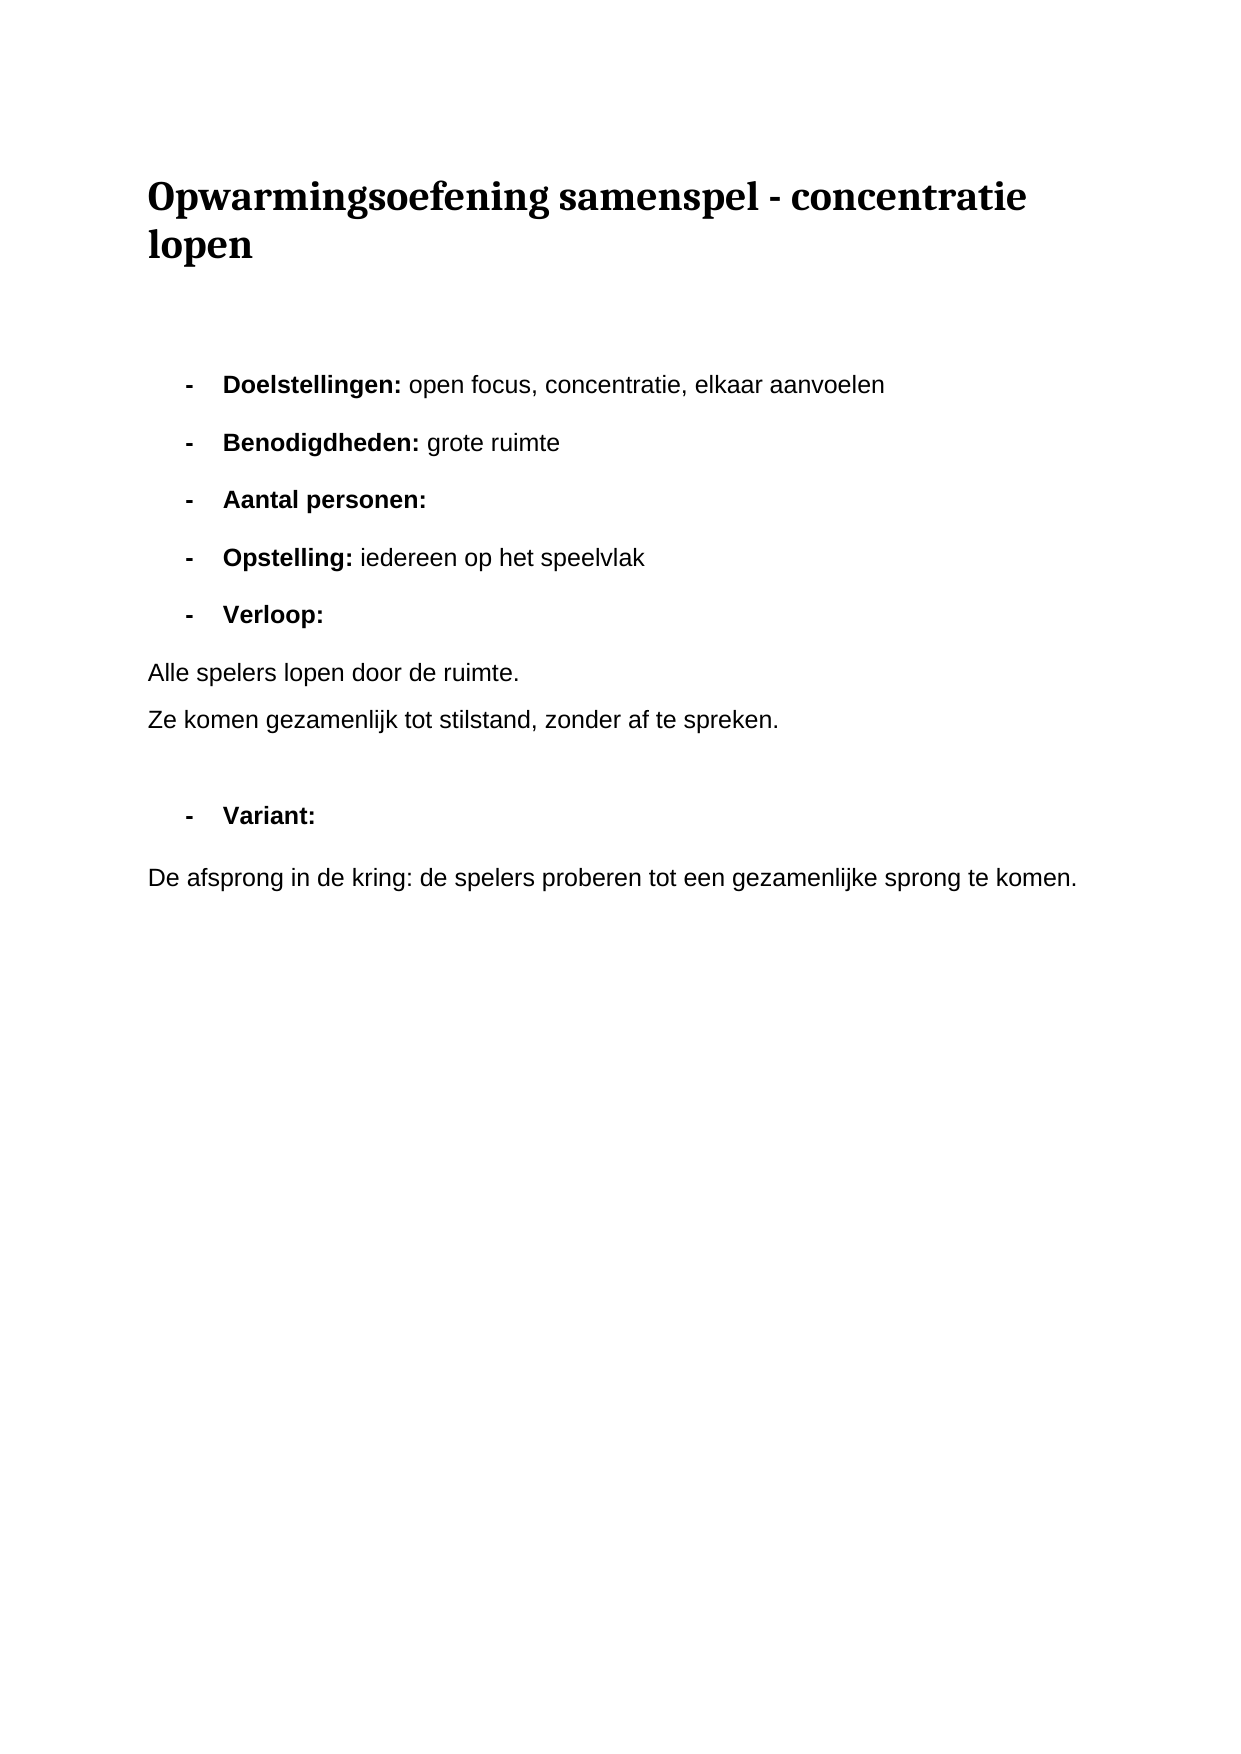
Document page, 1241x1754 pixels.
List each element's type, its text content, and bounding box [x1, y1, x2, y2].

list Benodigdheden: grote ruimte [185, 428, 1093, 456]
list Variant: [185, 801, 1093, 829]
text Alle spelers lopen door de ruimte. [148, 658, 1093, 686]
text De afsprong in de kring: de spelers proberen tot een gezamenlijke sprong te komen. [148, 863, 1093, 892]
text Ze komen gezamenlijk tot stilstand, zonder af te spreken. [148, 705, 1093, 734]
list Opstelling: iedereen op het speelvlak [185, 543, 1093, 571]
list Opwarmingsoefening samenspel - concentratie lopen [148, 173, 1123, 268]
list Verloop: [185, 600, 1093, 629]
list Aantal personen: [185, 485, 1093, 514]
list Doelstellingen: open focus, concentratie, elkaar aanvoelen [185, 370, 1093, 399]
